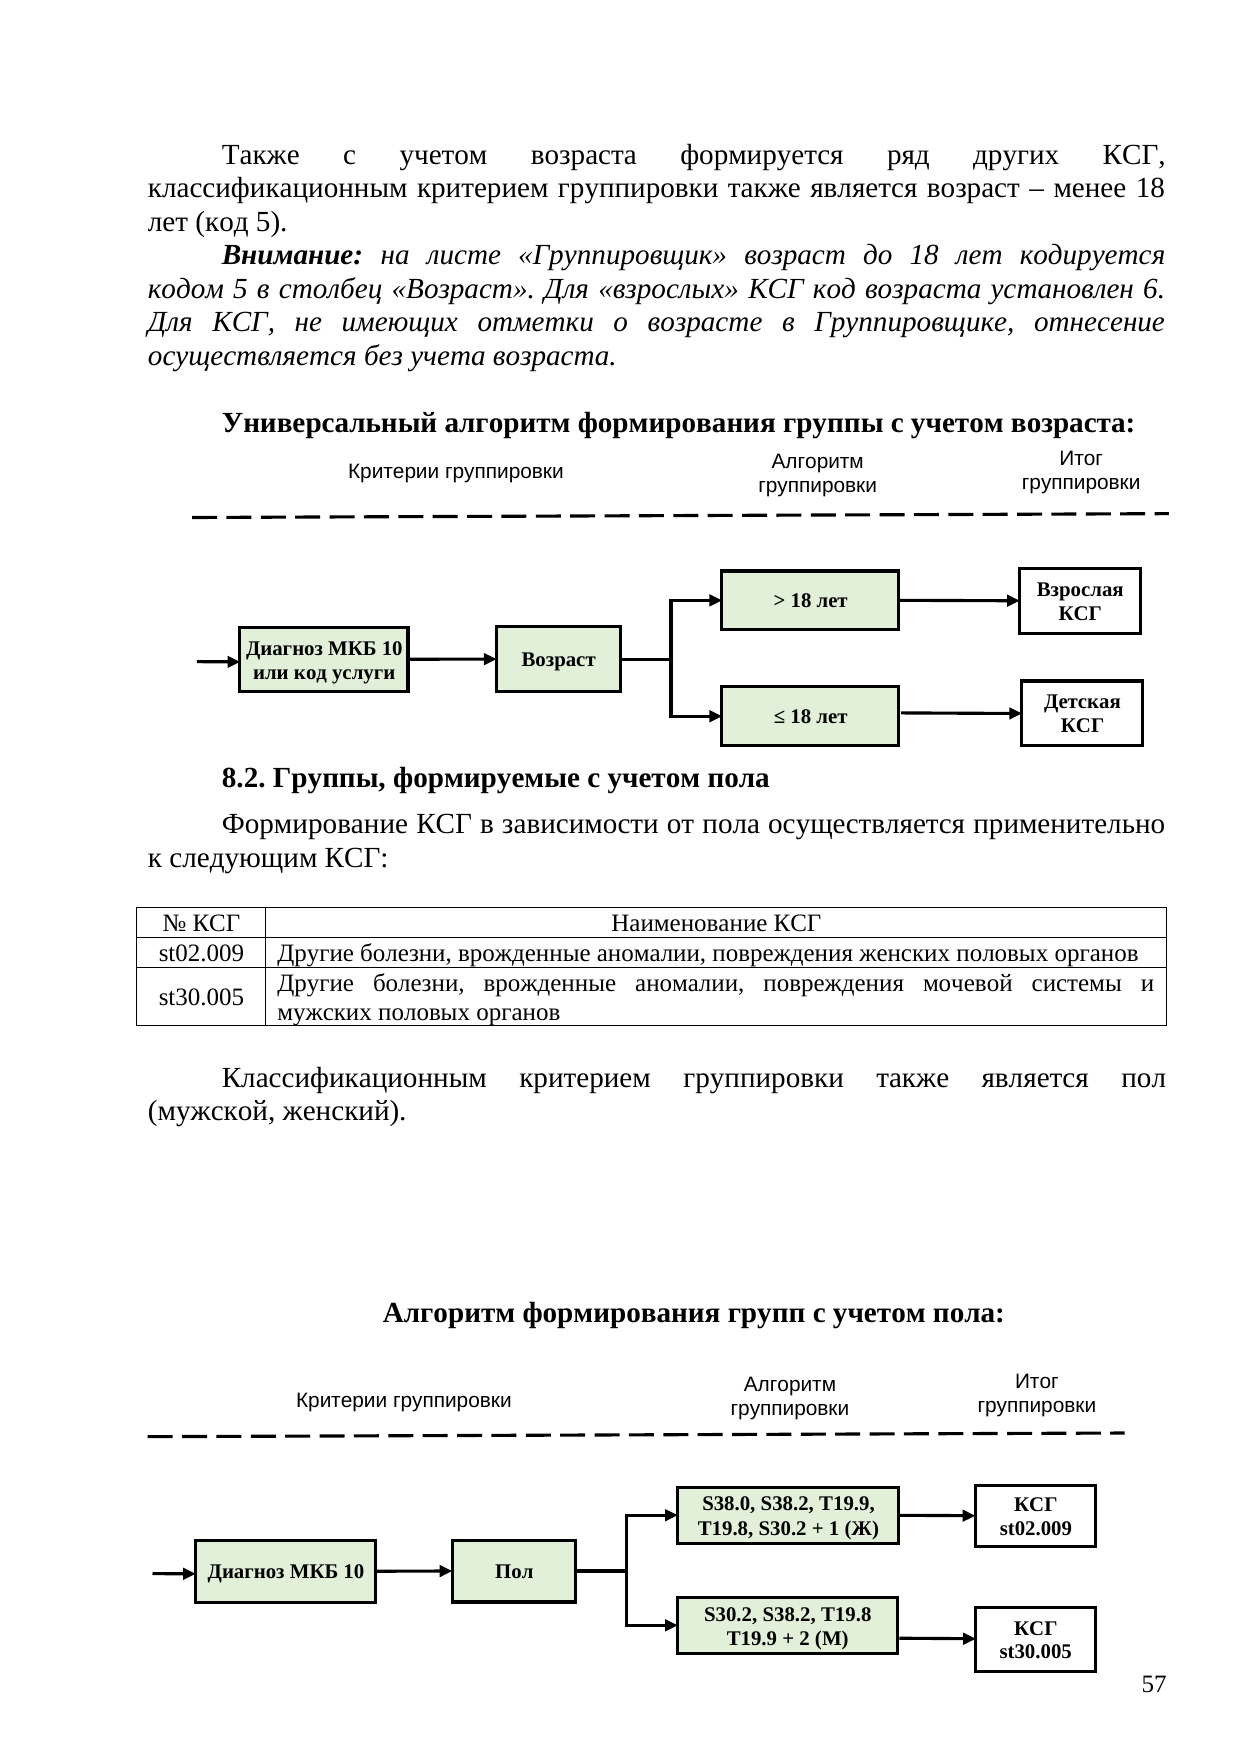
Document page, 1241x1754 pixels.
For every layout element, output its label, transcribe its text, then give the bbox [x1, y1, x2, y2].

text Классификационным критерием группировки также является пол (мужской, женский). [148, 1060, 1166, 1127]
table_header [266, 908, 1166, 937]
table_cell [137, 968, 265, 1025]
text Внимание: на листе «Группировщик» возраст до 18 лет кодируется кодом 5 в столбец «Возраст». Для «взрослых» КСГ код возраста установлен 6. Для КСГ, не имеющих отметки о возрасте в Группировщике, отнесение осуществляется без учета возраста. [148, 237, 1166, 372]
text Формирование КСГ в зависимости от пола осуществляется применительно к следующим КСГ: [148, 807, 1166, 874]
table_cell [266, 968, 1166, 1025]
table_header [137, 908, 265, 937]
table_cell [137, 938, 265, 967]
text Также с учетом возраста формируется ряд других КСГ, классификационным критерием группировки также является возраст – менее 18 лет (код 5). [148, 137, 1166, 237]
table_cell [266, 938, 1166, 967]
subtitle 8.2. Группы, формируемые с учетом пола [148, 761, 1166, 794]
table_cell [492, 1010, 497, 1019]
text Алгоритм формирования групп с учетом пола: [148, 1295, 1166, 1328]
text Универсальный алгоритм формирования группы с учетом возраста: [148, 405, 1166, 439]
